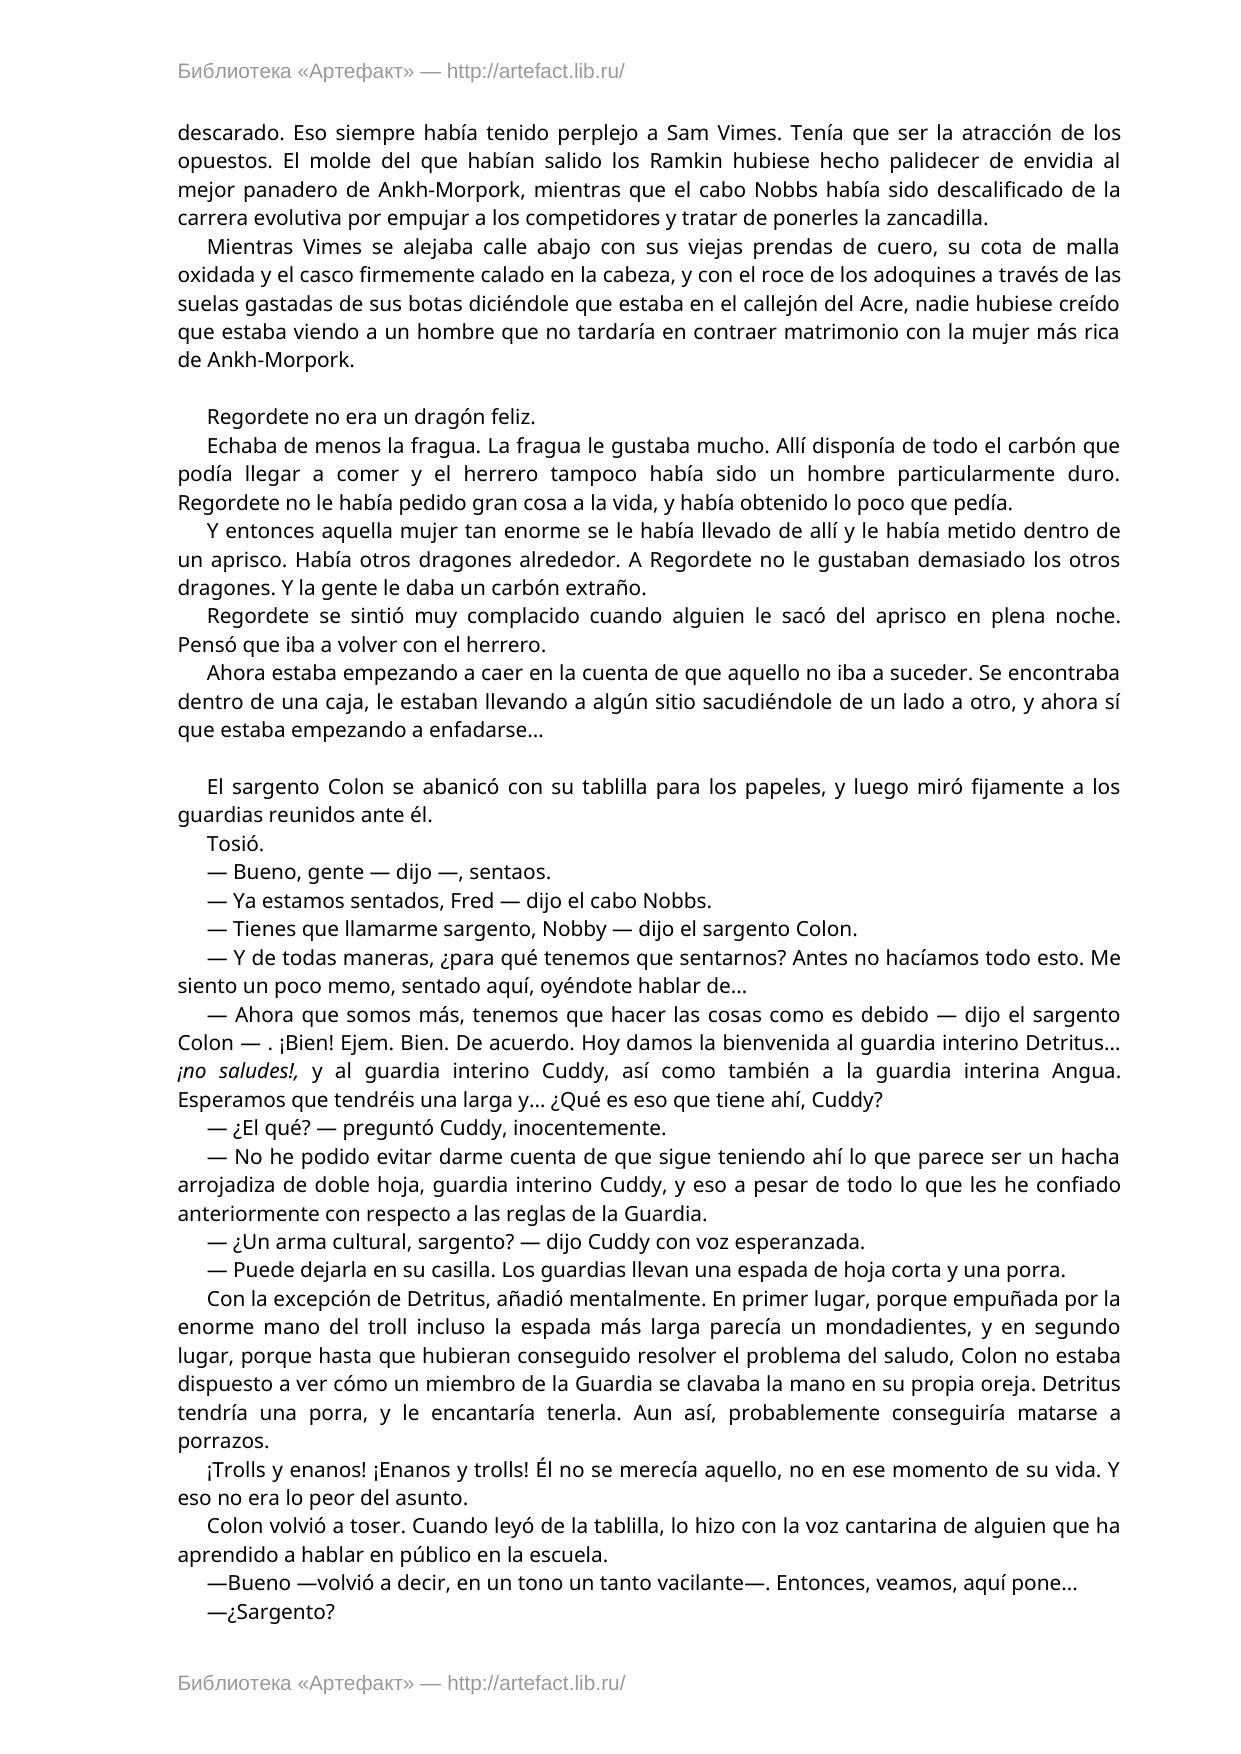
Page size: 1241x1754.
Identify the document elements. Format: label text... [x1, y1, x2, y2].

text ¡Trolls y enanos! ¡Enanos y trolls! Él no se merecía aquello, no en ese momento de su vida. Y eso no era lo peor del asunto. [177, 1455, 1122, 1512]
text — Puede dejarla en su casilla. Los guardias llevan una espada de hoja corta y una porra. [177, 1256, 1122, 1284]
text Regordete no era un dragón feliz. [177, 402, 1122, 431]
text — Bueno, gente — dijo —, sentaos. [177, 857, 1122, 886]
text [177, 118, 1122, 232]
text Con la excepción de Detritus, añadió mentalmente. En primer lugar, porque empuñada por la enorme mano del troll incluso la espada más larga parecía un mondadientes, y en segundo lugar, porque hasta que hubieran conseguido resolver el problema del saludo, Colon no estaba dispuesto a ver cómo un miembro de la Guardia se clavaba la mano en su propia oreja. Detritus tendría una porra, y le encantaría tenerla. Aun así, probablemente conseguiría matarse a porrazos. [177, 1284, 1122, 1455]
text — ¿Un arma cultural, sargento? — dijo Cuddy con voz esperanzada. [177, 1227, 1122, 1256]
text Colon volvió a toser. Cuando leyó de la tablilla, lo hizo con la voz cantarina de alguien que ha aprendido a hablar en público en la escuela. [177, 1512, 1122, 1568]
text — Ahora que somos más, tenemos que hacer las cosas como es debido — dijo el sargento Colon — . ¡Bien! Ejem. Bien. De acuerdo. Hoy damos la bienvenida al guardia interino Detritus… ¡no saludes!, y al guardia interino Cuddy, así como también a la guardia interina Angua. Esperamos que tendréis una larga y… ¿Qué es eso que tiene ahí, Cuddy? [177, 1000, 1122, 1113]
text Regordete se sintió muy complacido cuando alguien le sacó del aprisco en plena noche. Pensó que iba a volver con el herrero. [177, 602, 1122, 658]
text — Tienes que llamarme sargento, Nobby — dijo el sargento Colon. [177, 914, 1122, 943]
text —Bueno —volvió a decir, en un tono un tanto vacilante—. Entonces, veamos, aquí pone… [177, 1568, 1122, 1597]
text — ¿El qué? — preguntó Cuddy, inocentemente. [177, 1113, 1122, 1142]
text Echaba de menos la fragua. La fragua le gustaba mucho. Allí disponía de todo el carbón que podía llegar a comer y el herrero tampoco había sido un hombre particularmente duro. Regordete no le había pedido gran cosa a la vida, y había obtenido lo poco que pedía. [177, 431, 1122, 516]
text Mientras Vimes se alejaba calle abajo con sus viejas prendas de cuero, su cota de malla oxidada y el casco firmemente calado en la cabeza, y con el roce de los adoquines a través de las suelas gastadas de sus botas diciéndole que estaba en el callejón del Acre, nadie hubiese creído que estaba viendo a un hombre que no tardaría en contraer matrimonio con la mujer más rica de Ankh-Morpork. [177, 232, 1122, 374]
text El sargento Colon se abanicó con su tablilla para los papeles, y luego miró fijamente a los guardias reunidos ante él. [177, 772, 1122, 829]
text Tosió. [177, 829, 1122, 857]
text Y entonces aquella mujer tan enorme se le había llevado de allí y le había metido dentro de un aprisco. Había otros dragones alrededor. A Regordete no le gustaban demasiado los otros dragones. Y la gente le daba un carbón extraño. [177, 516, 1122, 602]
text —¿Sargento? [177, 1597, 1122, 1625]
text — Y de todas maneras, ¿para qué tenemos que sentarnos? Antes no hacíamos todo esto. Me siento un poco memo, sentado aquí, oyéndote hablar de… [177, 943, 1122, 1000]
text — No he podido evitar darme cuenta de que sigue teniendo ahí lo que parece ser un hacha arrojadiza de doble hoja, guardia interino Cuddy, y eso a pesar de todo lo que les he confiado anteriormente con respecto a las reglas de la Guardia. [177, 1142, 1122, 1227]
text — Ya estamos sentados, Fred — dijo el cabo Nobbs. [177, 886, 1122, 914]
text Ahora estaba empezando a caer en la cuenta de que aquello no iba a suceder. Se encontraba dentro de una caja, le estaban llevando a algún sitio sacudiéndole de un lado a otro, y ahora sí que estaba empezando a enfadarse… [177, 658, 1122, 744]
